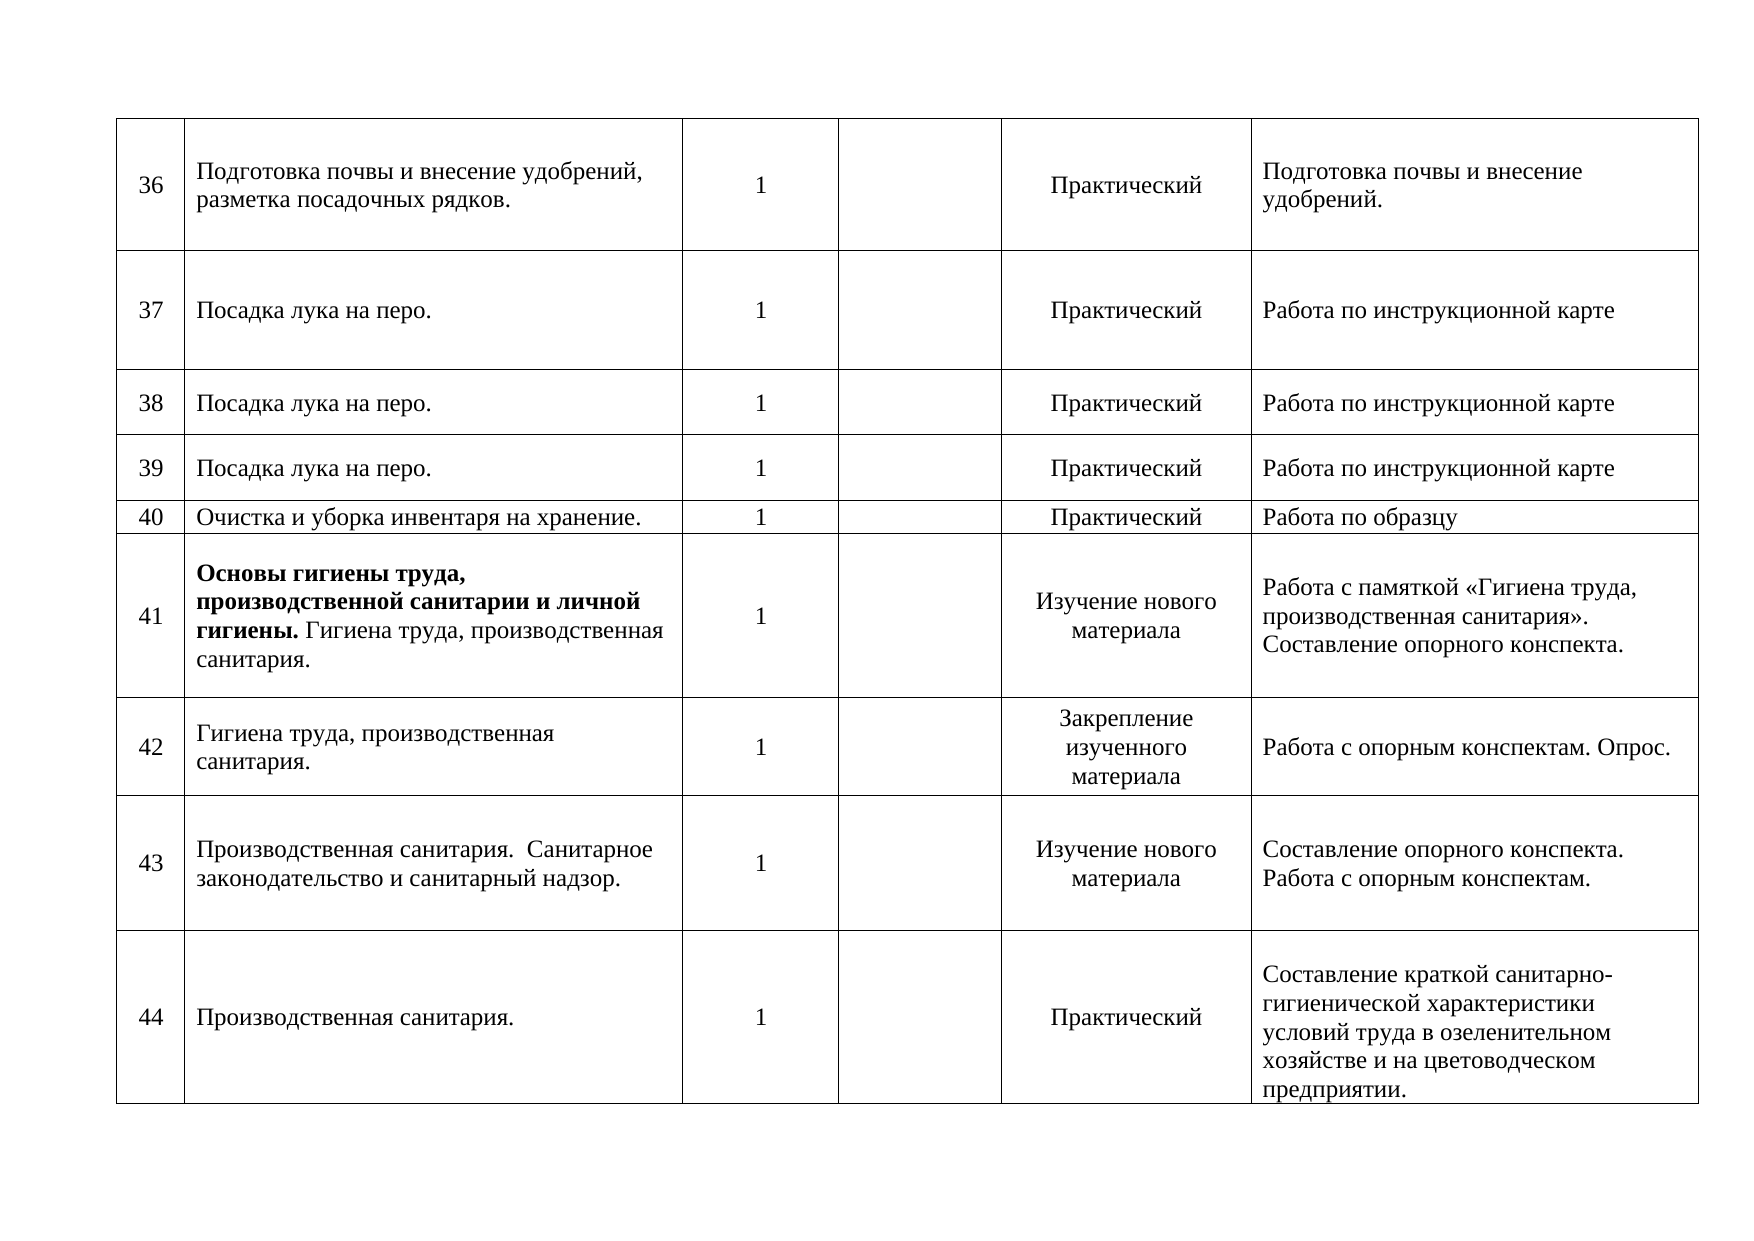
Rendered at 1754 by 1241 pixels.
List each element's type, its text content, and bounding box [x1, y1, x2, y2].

table_cell 1 [683, 251, 838, 369]
table_cell Практический [1002, 251, 1251, 369]
table_cell Посадка лука на перо. [185, 251, 682, 369]
table_cell Составление опорного конспекта. Работа с опорным конспектам. [1252, 796, 1698, 929]
table_cell [839, 698, 1001, 795]
table_cell 39 [117, 435, 184, 500]
table_cell Практический [1002, 370, 1251, 434]
table_cell 1 [683, 796, 838, 929]
table_cell [839, 501, 1001, 533]
table_cell Основы гигиены труда, производственной санитарии и личной гигиены. Гигиена труда, производственная санитария. [185, 534, 682, 697]
table_cell Изучение нового материала [1002, 796, 1251, 929]
table_cell Изучение нового материала [1002, 534, 1251, 697]
table_cell Подготовка почвы и внесение удобрений, разметка посадочных рядков. [185, 119, 682, 250]
table_cell [839, 119, 1001, 250]
table_cell [839, 796, 1001, 929]
table_cell Работа по инструкционной карте [1252, 435, 1698, 500]
table_cell 1 [683, 698, 838, 795]
table_cell Практический [1002, 501, 1251, 533]
table_cell Подготовка почвы и внесение удобрений. [1252, 119, 1698, 250]
table_cell Работа по инструкционной карте [1252, 370, 1698, 434]
table_cell Практический [1002, 435, 1251, 500]
table_cell Производственная санитария. [185, 931, 682, 1103]
table_cell 44 [117, 931, 184, 1103]
table_cell Работа по образцу [1252, 501, 1698, 533]
table_cell 38 [117, 370, 184, 434]
table_cell Практический [1002, 931, 1251, 1103]
table_cell 1 [683, 534, 838, 697]
table_cell Работа с опорным конспектам. Опрос. [1252, 698, 1698, 795]
table_cell Посадка лука на перо. [185, 370, 682, 434]
table_cell Работа с памяткой «Гигиена труда, производственная санитария». Составление опорного конспекта. [1252, 534, 1698, 697]
table_cell 40 [117, 501, 184, 533]
table_cell Закрепление изученного материала [1002, 698, 1251, 795]
table_cell Практический [1002, 119, 1251, 250]
table_cell Посадка лука на перо. [185, 435, 682, 500]
table_cell 1 [683, 370, 838, 434]
table_cell 37 [117, 251, 184, 369]
table_cell [839, 370, 1001, 434]
table_cell [839, 931, 1001, 1103]
table_cell 1 [683, 501, 838, 533]
table_cell Очистка и уборка инвентаря на хранение. [185, 501, 682, 533]
table_cell Составление краткой санитарно-гигиенической характеристики условий труда в озеленительном хозяйстве и на цветоводческом предприятии. [1252, 931, 1698, 1103]
table_cell [839, 251, 1001, 369]
table_cell 36 [117, 119, 184, 250]
table_cell 43 [117, 796, 184, 929]
table_cell 42 [117, 698, 184, 795]
table_cell 1 [683, 931, 838, 1103]
table_cell [839, 435, 1001, 500]
table_cell Работа по инструкционной карте [1252, 251, 1698, 369]
table_cell Гигиена труда, производственная санитария. [185, 698, 682, 795]
table_cell Производственная санитария. Санитарное законодательство и санитарный надзор. [185, 796, 682, 929]
table_cell 1 [683, 435, 838, 500]
table_cell [839, 534, 1001, 697]
table_cell 1 [683, 119, 838, 250]
table_cell 41 [117, 534, 184, 697]
